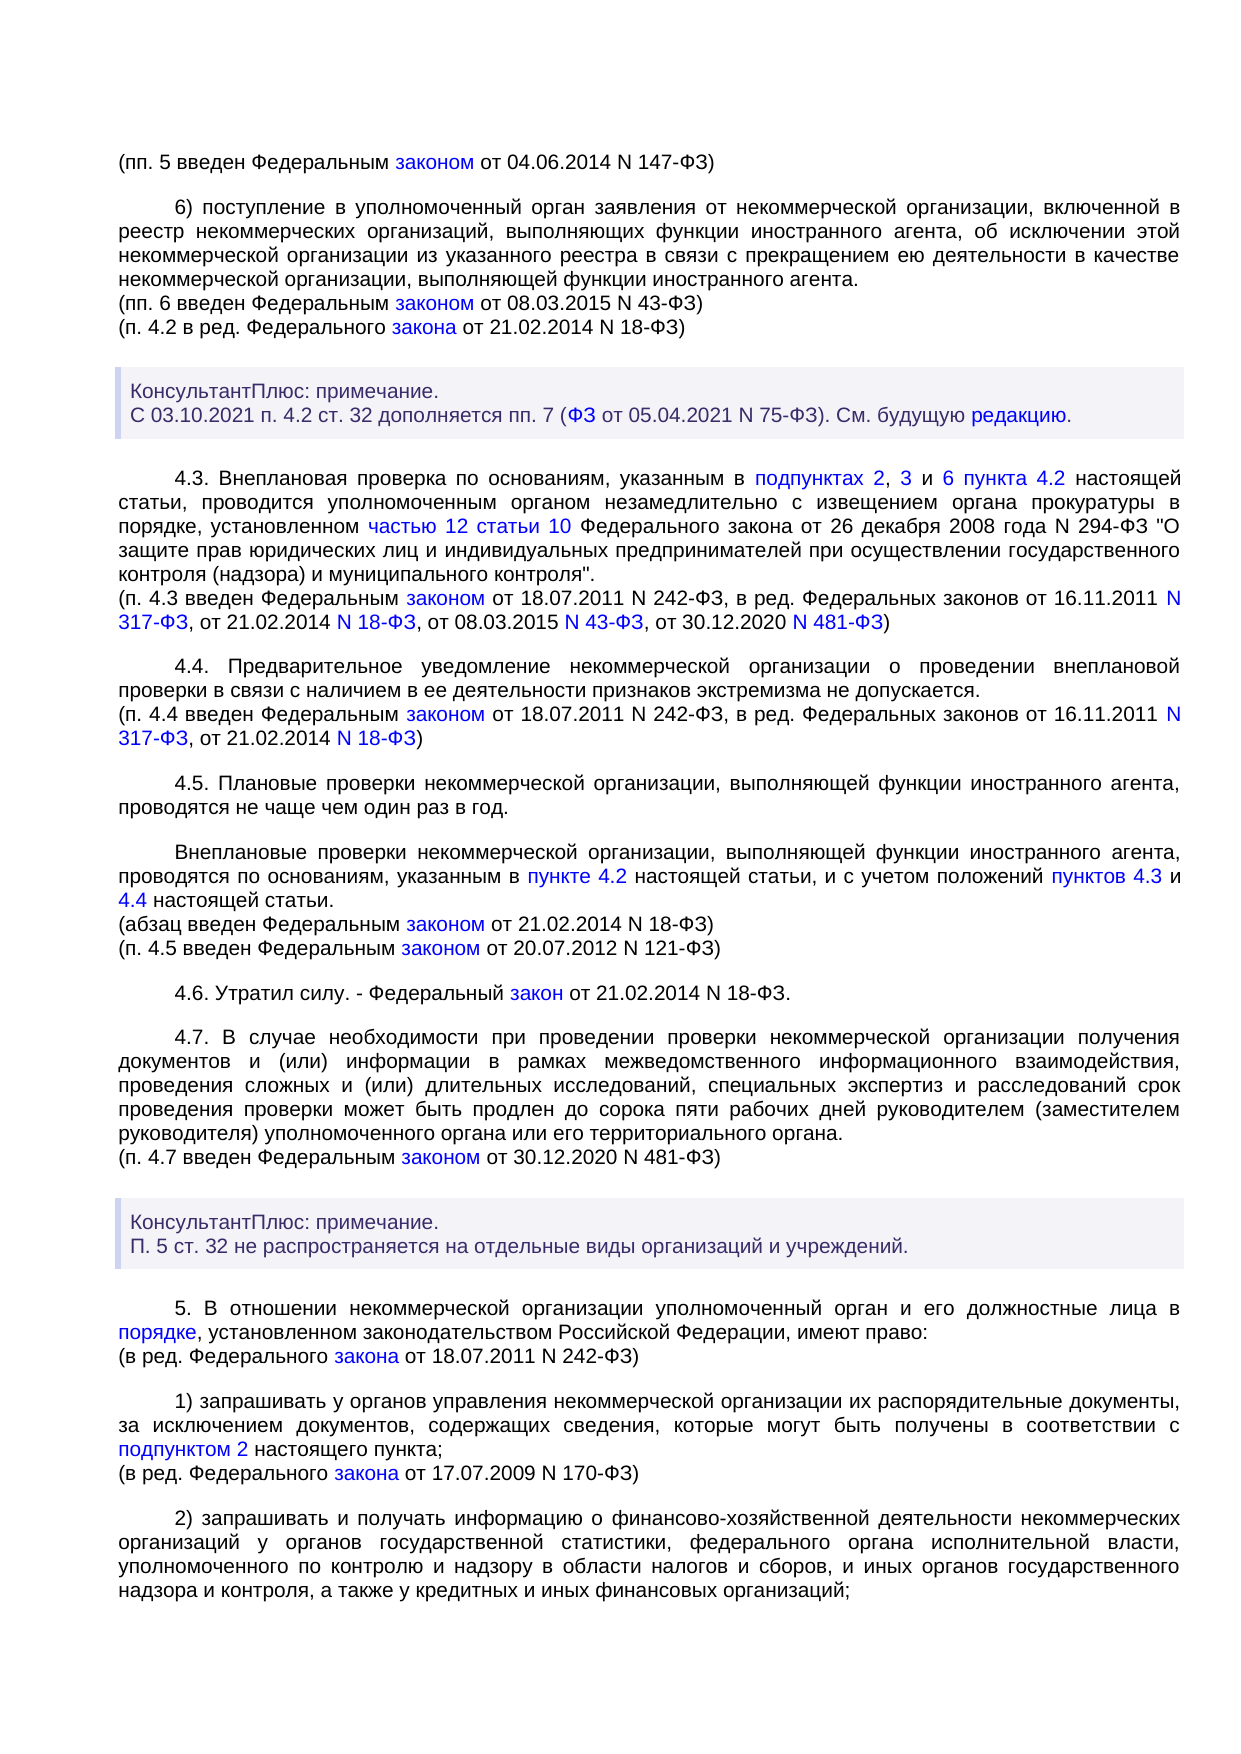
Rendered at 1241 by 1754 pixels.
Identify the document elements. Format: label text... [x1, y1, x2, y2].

text (в ред. Федерального закона от 18.07.2011 N 242-ФЗ) [118, 1344, 1181, 1368]
text (п. 4.5 введен Федеральным законом от 20.07.2012 N 121-ФЗ) [118, 936, 1181, 959]
text (п. 4.7 введен Федеральным законом от 30.12.2020 N 481-ФЗ) [118, 1145, 1181, 1169]
text 6) поступление в уполномоченный орган заявления от некоммерческой организации, включенной в реестр некоммерческих организаций, выполняющих функции иностранного агента, об исключении этой некоммерческой организации из указанного реестра в связи с прекращением ею деятельности в качестве некоммерческой организации, выполняющей функции иностранного агента. [118, 195, 1181, 291]
text (пп. 6 введен Федеральным законом от 08.03.2015 N 43-ФЗ) [118, 291, 1181, 314]
text (п. 4.4 введен Федеральным законом от 18.07.2011 N 242-ФЗ, в ред. Федеральных законов от 16.11.2011 N 317-ФЗ, от 21.02.2014 N 18-ФЗ) [118, 702, 1181, 750]
text 4.3. Внеплановая проверка по основаниям, указанным в подпунктах 2, 3 и 6 пункта 4.2 настоящей статьи, проводится уполномоченным органом незамедлительно с извещением органа прокуратуры в порядке, установленном частью 12 статьи 10 Федерального закона от 26 декабря 2008 года N 294-ФЗ "О защите прав юридических лиц и индивидуальных предпринимателей при осуществлении государственного контроля (надзора) и муниципального контроля". [118, 466, 1181, 586]
text (пп. 5 введен Федеральным законом от 04.06.2014 N 147-ФЗ) [118, 150, 1181, 174]
text 2) запрашивать и получать информацию о финансово-хозяйственной деятельности некоммерческих организаций у органов государственной статистики, федерального органа исполнительной власти, уполномоченного по контролю и надзору в области налогов и сборов, и иных органов государственного надзора и контроля, а также у кредитных и иных финансовых организаций; [118, 1506, 1181, 1601]
text 5. В отношении некоммерческой организации уполномоченный орган и его должностные лица в порядке, установленном законодательством Российской Федерации, имеют право: [118, 1296, 1181, 1344]
text (в ред. Федерального закона от 17.07.2009 N 170-ФЗ) [118, 1461, 1181, 1485]
text (абзац введен Федеральным законом от 21.02.2014 N 18-ФЗ) [118, 912, 1181, 936]
text 4.5. Плановые проверки некоммерческой организации, выполняющей функции иностранного агента, проводятся не чаще чем один раз в год. [118, 771, 1181, 819]
text (п. 4.2 в ред. Федерального закона от 21.02.2014 N 18-ФЗ) [118, 314, 1181, 338]
text Внеплановые проверки некоммерческой организации, выполняющей функции иностранного агента, проводятся по основаниям, указанным в пункте 4.2 настоящей статьи, и с учетом положений пунктов 4.3 и 4.4 настоящей статьи. [118, 840, 1181, 912]
table_header КонсультантПлюс: примечание. С 03.10.2021 п. 4.2 ст. 32 дополняется пп. 7 (ФЗ от 05.04.2021 N 75-ФЗ). См. будущую редакцию. [121, 367, 1178, 439]
table_header КонсультантПлюс: примечание. П. 5 ст. 32 не распространяется на отдельные виды организаций и учреждений. [121, 1198, 1178, 1269]
text 1) запрашивать у органов управления некоммерческой организации их распорядительные документы, за исключением документов, содержащих сведения, которые могут быть получены в соответствии с подпунктом 2 настоящего пункта; [118, 1389, 1181, 1461]
text 4.7. В случае необходимости при проведении проверки некоммерческой организации получения документов и (или) информации в рамках межведомственного информационного взаимодействия, проведения сложных и (или) длительных исследований, специальных экспертиз и расследований срок проведения проверки может быть продлен до сорока пяти рабочих дней руководителем (заместителем руководителя) уполномоченного органа или его территориального органа. [118, 1025, 1181, 1145]
text 4.6. Утратил силу. - Федеральный закон от 21.02.2014 N 18-ФЗ. [118, 980, 1181, 1004]
text (п. 4.3 введен Федеральным законом от 18.07.2011 N 242-ФЗ, в ред. Федеральных законов от 16.11.2011 N 317-ФЗ, от 21.02.2014 N 18-ФЗ, от 08.03.2015 N 43-ФЗ, от 30.12.2020 N 481-ФЗ) [118, 586, 1181, 633]
text 4.4. Предварительное уведомление некоммерческой организации о проведении внеплановой проверки в связи с наличием в ее деятельности признаков экстремизма не допускается. [118, 654, 1181, 702]
